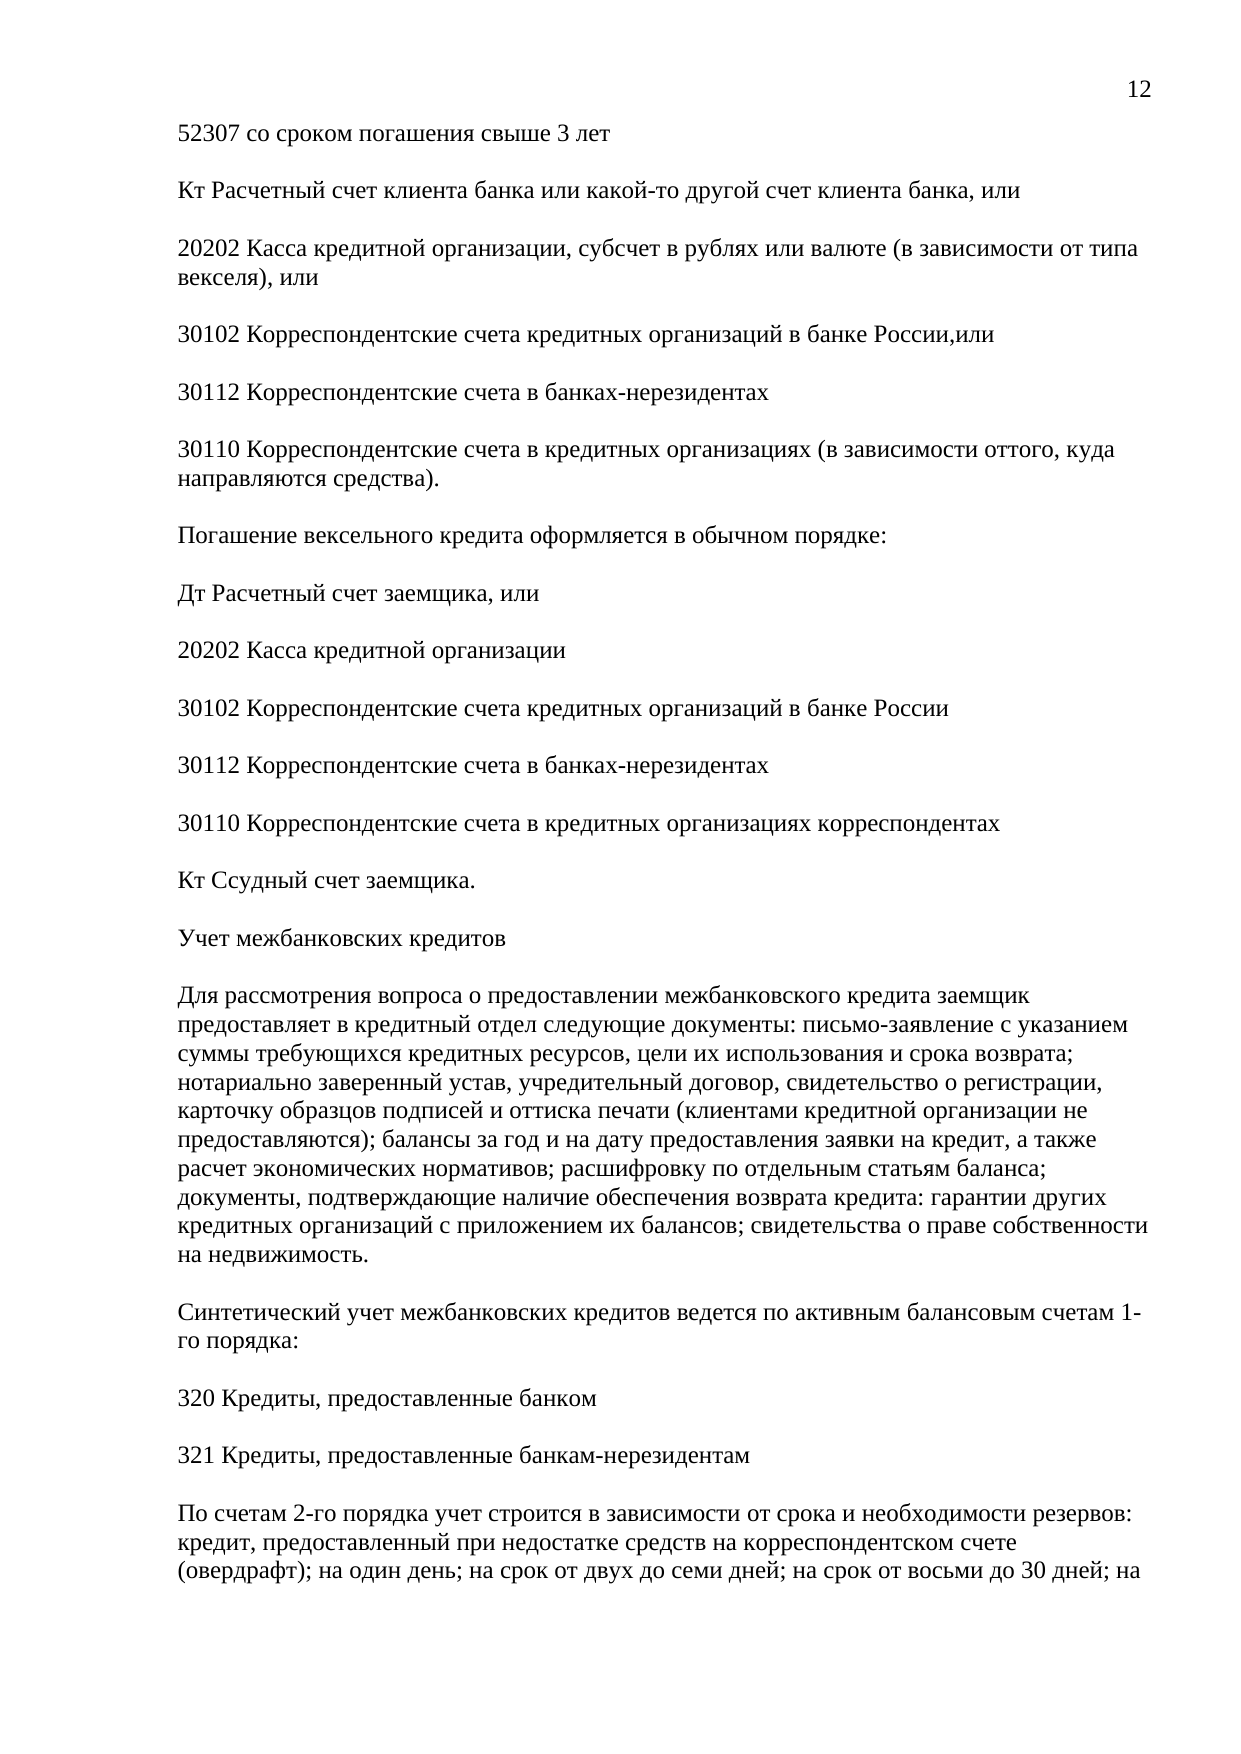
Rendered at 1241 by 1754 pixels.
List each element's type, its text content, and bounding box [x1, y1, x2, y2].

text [177, 1498, 1152, 1584]
text Погашение вексельного кредита оформляется в обычном порядке: [177, 521, 1152, 549]
text Кт Ссудный счет заемщика. [177, 866, 1152, 894]
text 321 Кредиты, предоставленные банкам-нерезидентам [177, 1441, 1152, 1469]
text 320 Кредиты, предоставленные банком [177, 1383, 1152, 1412]
text Кт Расчетный счет клиента банка или какой-то другой счет клиента банка, или [177, 176, 1152, 204]
text Учет межбанковских кредитов [177, 923, 1152, 952]
text Дт Расчетный счет заемщика, или [177, 578, 1152, 607]
text 30112 Корреспондентские счета в банках-нерезидентах [177, 751, 1152, 779]
text 30110 Корреспондентские счета в кредитных организациях корреспондентах [177, 808, 1152, 837]
text 30110 Корреспондентские счета в кредитных организациях (в зависимости оттого, куда направляются средства). [177, 434, 1152, 492]
text 30102 Корреспондентские счета кредитных организаций в банке России,или [177, 319, 1152, 348]
text 20202 Касса кредитной организации, субсчет в рублях или валюте (в зависимости от типа векселя), или [177, 233, 1152, 291]
text Для рассмотрения вопроса о предоставлении межбанковского кредита заемщик предоставляет в кредитный отдел следующие документы: письмо-заявление с указанием суммы требующихся кредитных ресурсов, цели их использования и срока возврата; нотариально заверенный устав, учредительный договор, свидетельство о регистрации, карточку образцов подписей и оттиска печати (клиентами кредитной организации не предоставляются); балансы за год и на дату предоставления заявки на кредит, а также расчет экономических нормативов; расшифровку по отдельным статьям баланса; документы, подтверждающие наличие обеспечения возврата кредита: гарантии других кредитных организаций с приложением их балансов; свидетельства о праве собственности на недвижимость. [177, 981, 1152, 1268]
text 30102 Корреспондентские счета кредитных организаций в банке России [177, 693, 1152, 722]
text 52307 со сроком погашения свыше 3 лет [177, 118, 1152, 147]
text 30112 Корреспондентские счета в банках-нерезидентах [177, 377, 1152, 406]
text 20202 Касса кредитной организации [177, 636, 1152, 664]
text Синтетический учет межбанковских кредитов ведется по активным балансовым счетам 1-го порядка: [177, 1297, 1152, 1354]
